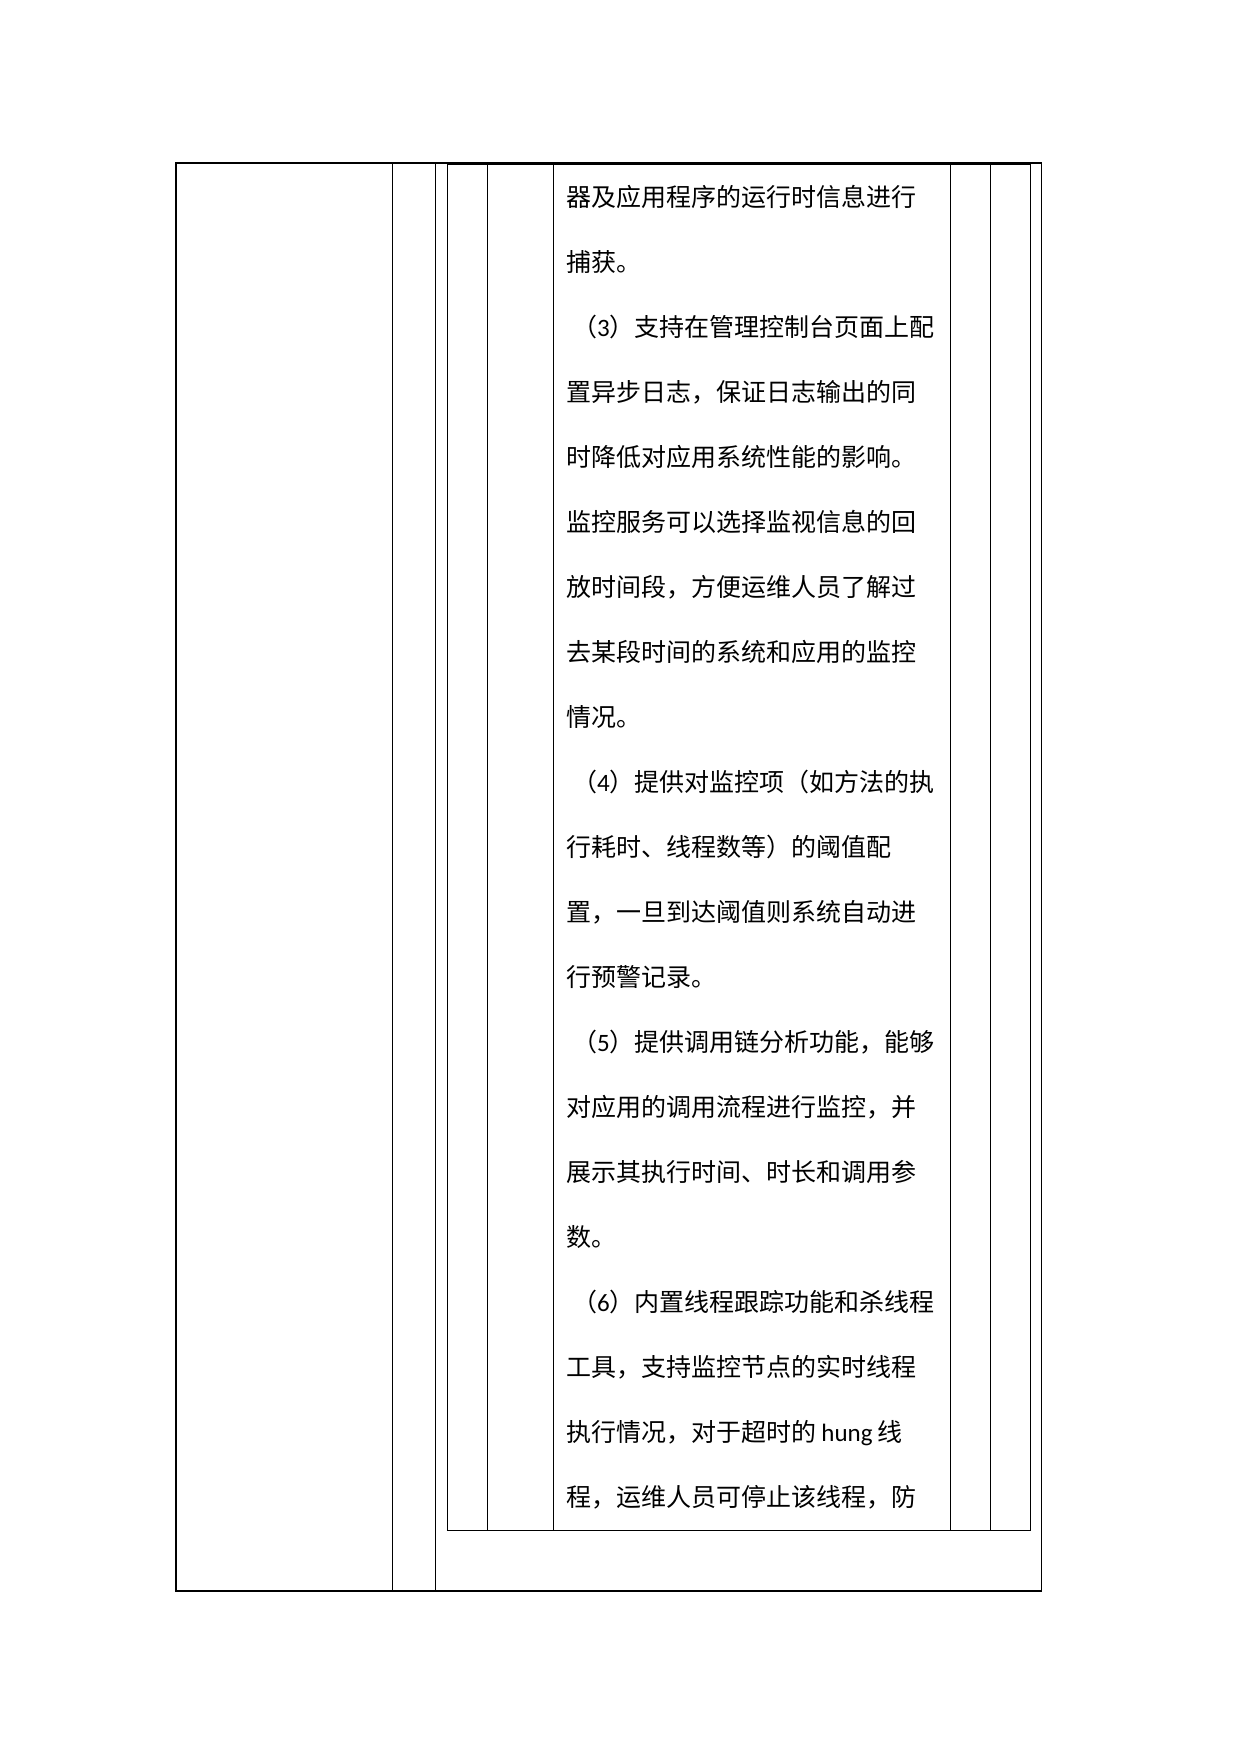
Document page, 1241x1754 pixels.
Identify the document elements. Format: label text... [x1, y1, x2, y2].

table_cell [436, 164, 1041, 1590]
table_cell 1 [393, 164, 435, 1590]
table_cell [177, 164, 392, 1590]
